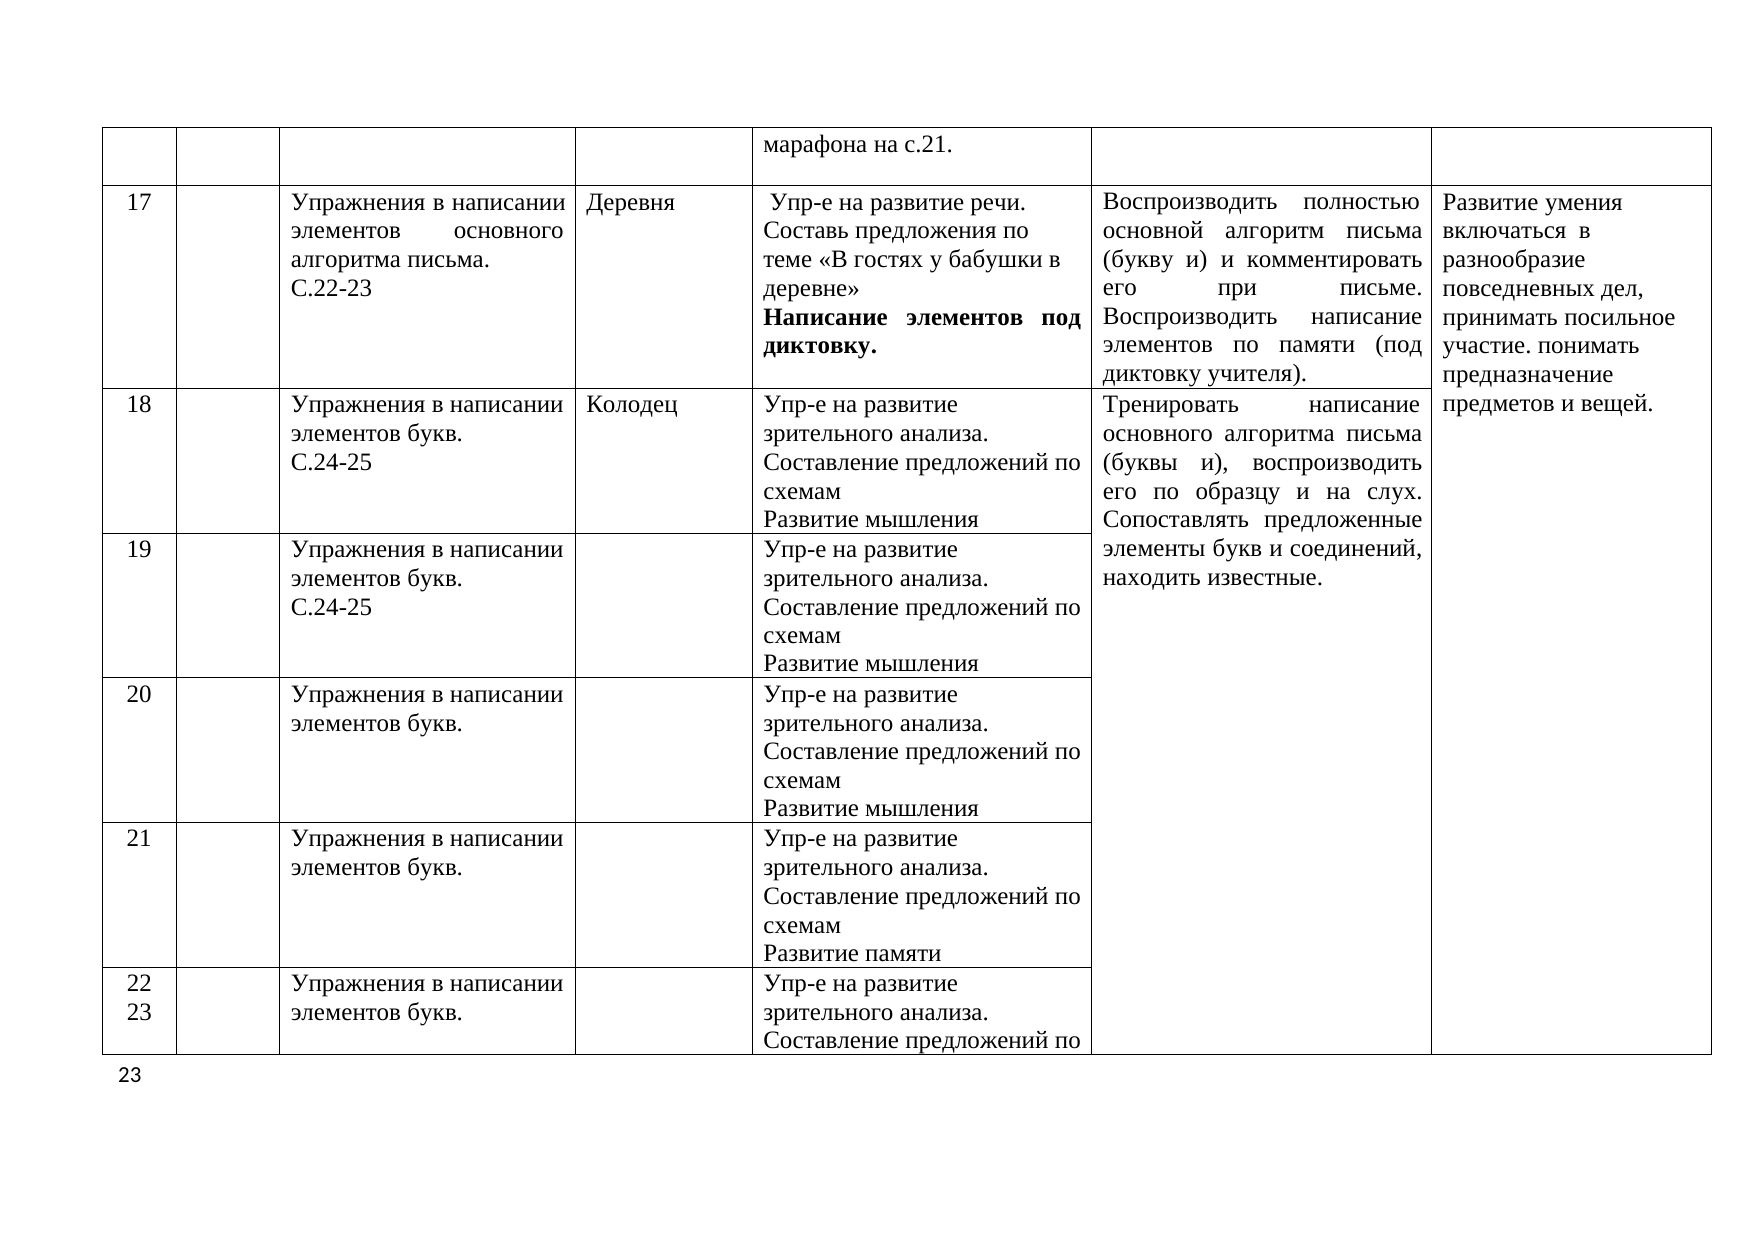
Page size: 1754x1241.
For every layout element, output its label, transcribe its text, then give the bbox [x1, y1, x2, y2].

table_cell Развитие умения включаться в разнообразие повседневных дел, принимать посильное участие. понимать предназначение предметов и вещей. [1432, 186, 1711, 1054]
table_cell 18 [103, 389, 176, 532]
table_header [103, 128, 176, 185]
table_header [1092, 128, 1431, 185]
table_cell [177, 186, 279, 387]
table_cell Упражнения в написании элементов основного алгоритма письма. С.22-23 [280, 186, 575, 387]
table_cell Упражнения в написании элементов букв. С.24-25 [280, 534, 575, 677]
table_cell Колодец [576, 389, 752, 532]
table_cell [576, 968, 752, 1054]
table_cell [576, 534, 752, 677]
table_cell 17 [103, 186, 176, 387]
table_cell Упр-е на развитие речи. Составь предложения по теме «В гостях у бабушки в деревне» Написание элементов под диктовку. [753, 186, 1091, 387]
table_cell [177, 968, 279, 1054]
table_cell [576, 678, 752, 822]
table_cell 22 23 [103, 968, 176, 1054]
table_header марафона на с.21. [753, 128, 1091, 185]
table_cell Воспроизводить полностью основной алгоритм письма (букву и) и комментировать его при письме. Воспроизводить написание элементов по памяти (под диктовку учителя). [1092, 186, 1431, 387]
table_cell Упр-е на развитие зрительного анализа. Составление предложений по схемам Развитие мышления [753, 678, 1091, 822]
table_cell Упражнения в написании элементов букв. [280, 968, 575, 1054]
table_cell Упр-е на развитие зрительного анализа. Составление предложений по схемам Развитие мышления [753, 534, 1091, 677]
table_header [576, 128, 752, 185]
table_cell [177, 389, 279, 532]
table_cell 21 [103, 823, 176, 967]
table_cell [177, 678, 279, 822]
table_cell Упражнения в написании элементов букв. С.24-25 [280, 389, 575, 532]
table_header [280, 128, 575, 185]
table_cell [177, 823, 279, 967]
text 23 [118, 1060, 1715, 1088]
table_cell Упр-е на развитие зрительного анализа. Составление предложений по схемам Развитие памяти [753, 823, 1091, 967]
table_cell Упр-е на развитие зрительного анализа. Составление предложений по [753, 968, 1091, 1054]
table_cell Деревня [576, 186, 752, 387]
table_cell [576, 823, 752, 967]
table_cell Упражнения в написании элементов букв. [280, 823, 575, 967]
table_cell Тренировать написание основного алгоритма письма (буквы и), воспроизводить его по образцу и на слух. Сопоставлять предложенные элементы букв и соединений, находить известные. [1092, 389, 1431, 1054]
table_cell Упражнения в написании элементов букв. [280, 678, 575, 822]
table_cell 20 [103, 678, 176, 822]
table_header [177, 128, 279, 185]
table_cell 19 [103, 534, 176, 677]
table_cell [177, 534, 279, 677]
table_cell Упр-е на развитие зрительного анализа. Составление предложений по схемам Развитие мышления [753, 389, 1091, 532]
table_header [1432, 128, 1711, 185]
